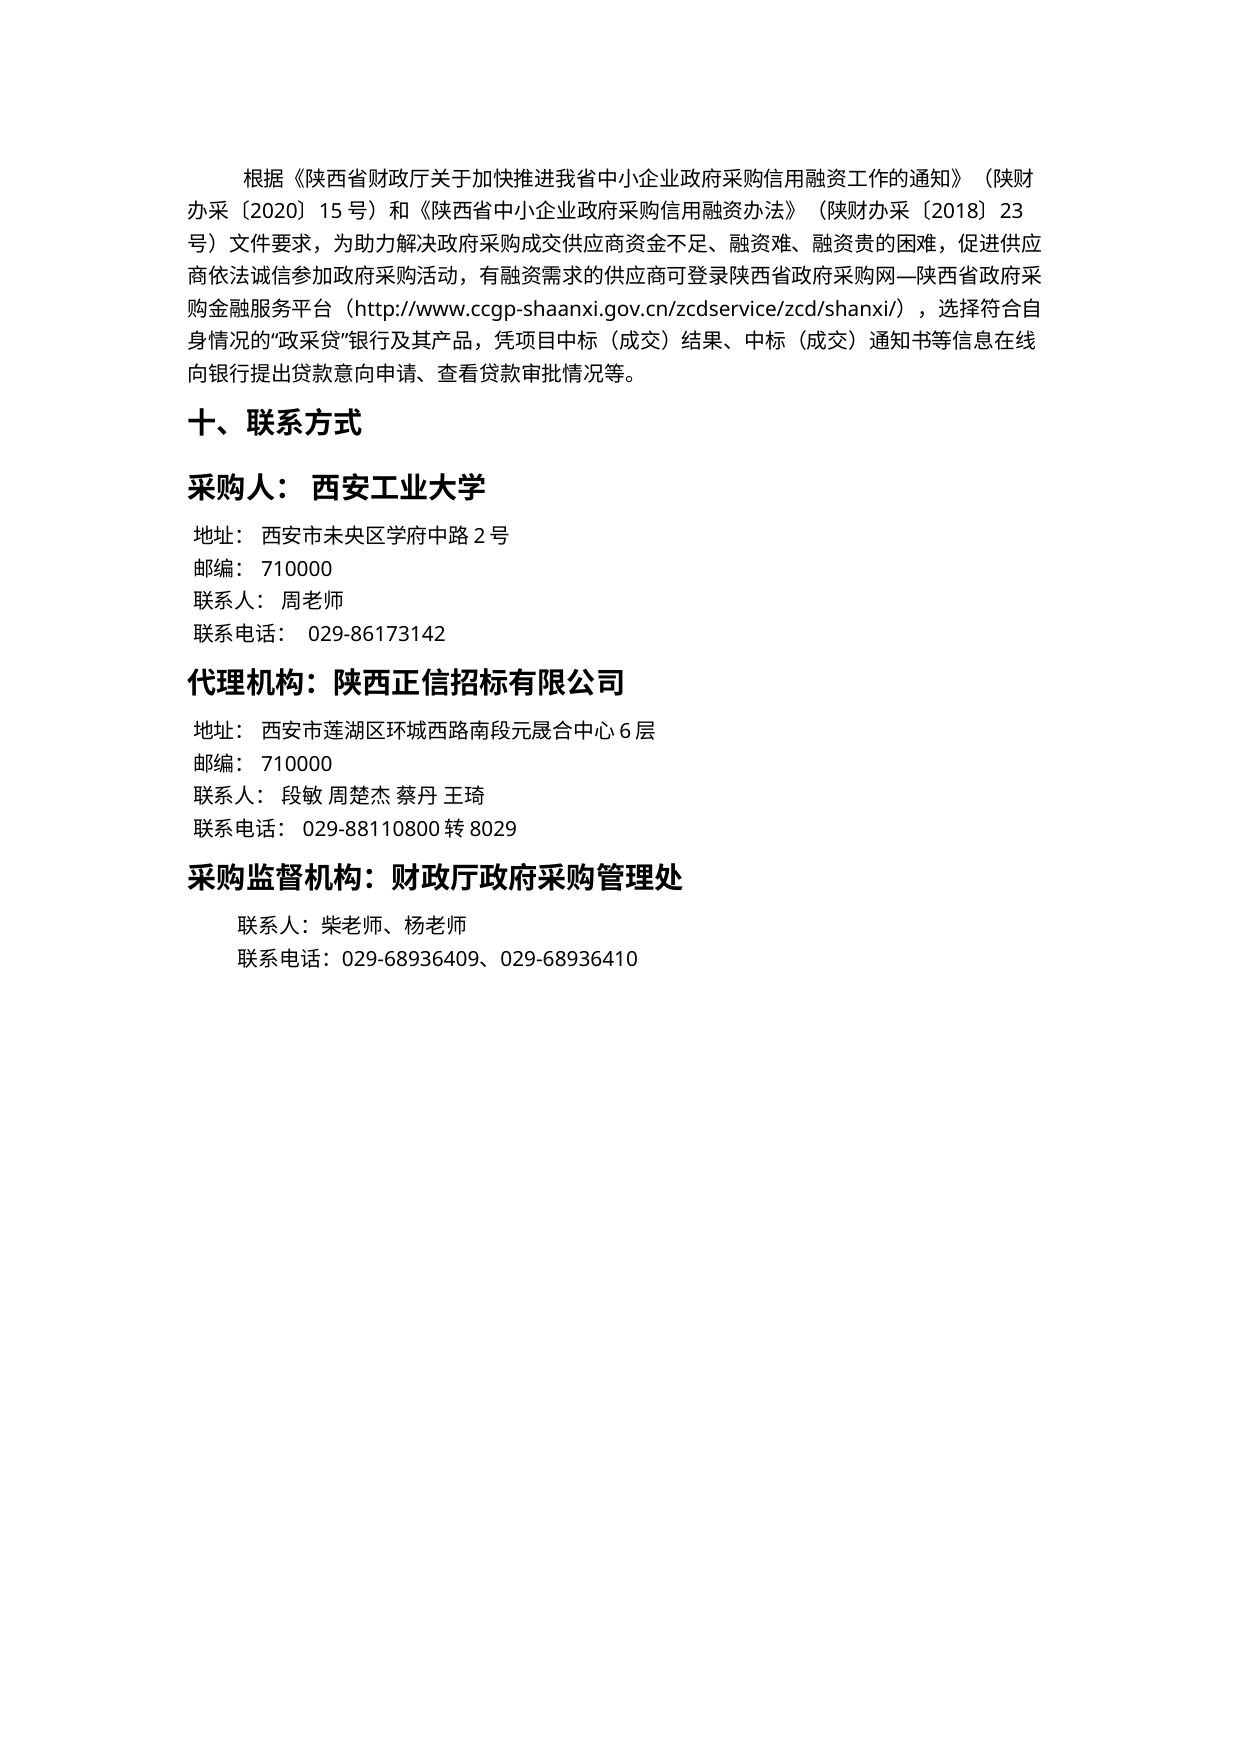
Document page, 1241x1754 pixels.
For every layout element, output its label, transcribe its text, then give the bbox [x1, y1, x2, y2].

text 联系电话： 029-86173142 [187, 617, 1053, 649]
text 地址： 西安市未央区学府中路2号 [187, 519, 1053, 552]
text 联系人：柴老师、杨老师 [187, 909, 1053, 942]
text 根据《陕西省财政厅关于加快推进我省中小企业政府采购信用融资工作的通知》（陕财办采〔2020〕15 号）和《陕西省中小企业政府采购信用融资办法》（陕财办采〔2018〕23 号）文件要求，为助力解决政府采购成交供应商资金不足、融资难、融资贵的困难，促进供应商依法诚信参加政府采购活动，有融资需求的供应商可登录陕西省政府采购网—陕西省政府采购金融服务平台（http://www.ccgp-shaanxi.gov.cn/zcdservice/zcd/shanxi/），选择符合自身情况的“政采贷”银行及其产品，凭项目中标（成交）结果、中标（成交）通知书等信息在线向银行提出贷款意向申请、查看贷款审批情况等。 [187, 162, 1053, 389]
text 联系人： 段敏 周楚杰 蔡丹 王琦 [187, 779, 1053, 812]
text 邮编： 710000 [187, 552, 1053, 584]
text 采购人： 西安工业大学 [187, 454, 1053, 519]
text 联系电话： 029-88110800转8029 [187, 812, 1053, 844]
text 联系电话：029-68936409、029-68936410 [187, 942, 1053, 974]
text 联系人： 周老师 [187, 584, 1053, 617]
text 邮编： 710000 [187, 747, 1053, 779]
text 采购监督机构：财政厅政府采购管理处 [187, 844, 1053, 909]
text 十、联系方式 [187, 389, 1053, 454]
text 代理机构：陕西正信招标有限公司 [187, 649, 1053, 714]
text 地址： 西安市莲湖区环城西路南段元晟合中心6层 [187, 714, 1053, 747]
